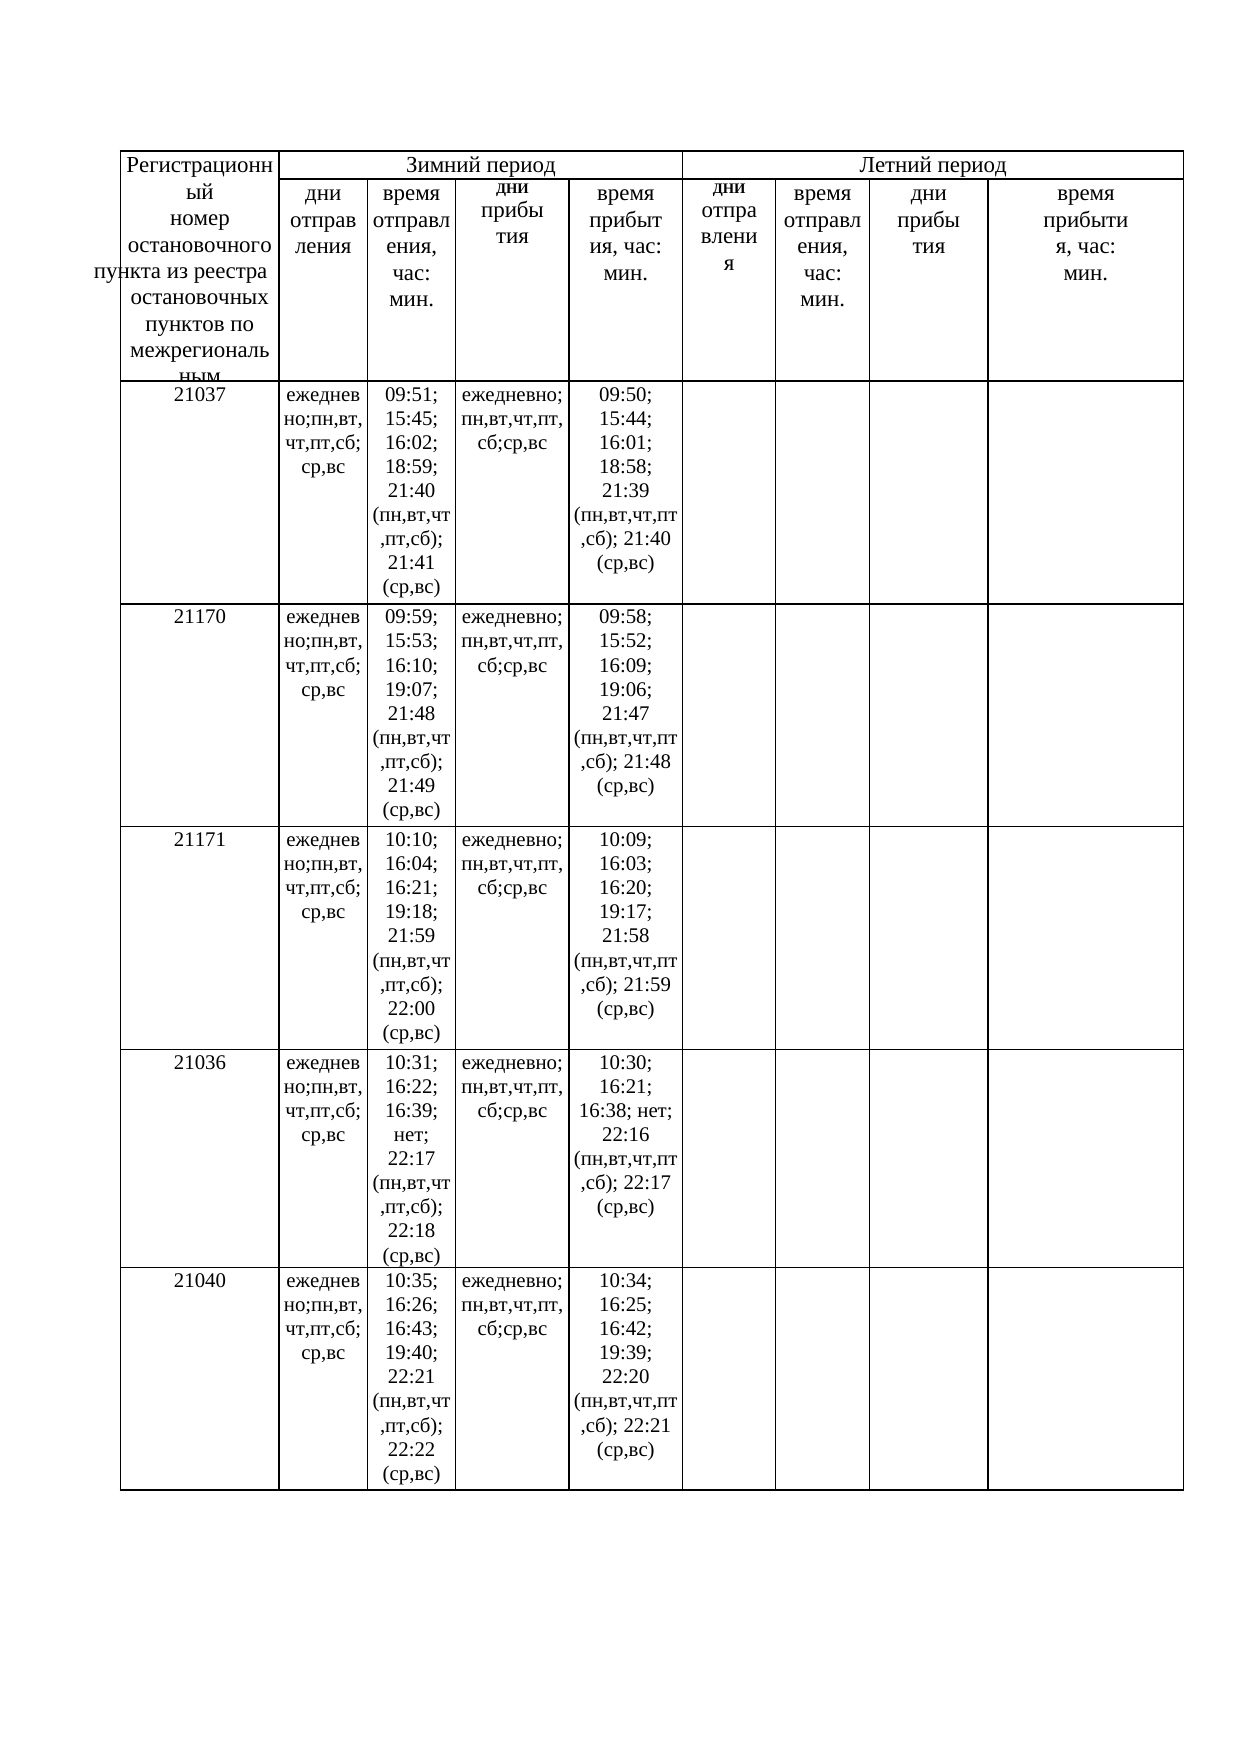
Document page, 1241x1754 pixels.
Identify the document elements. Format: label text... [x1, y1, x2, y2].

table_cell 21171 [121, 827, 278, 1048]
table_cell ежедневно;пн,вт,чт,пт,сб;ср,вс [456, 605, 568, 826]
table_cell 09:50; 15:44; 16:01; 18:58; 21:39 (пн,вт,чт,пт,сб); 21:40 (ср,вс) [570, 382, 682, 603]
table_cell 10:09; 16:03; 16:20; 19:17; 21:58 (пн,вт,чт,пт,сб); 21:59 (ср,вс) [570, 827, 682, 1048]
table_cell ежедневно;пн,вт,чт,пт,сб;ср,вс [456, 1268, 568, 1489]
table_cell время отправл ения, час: мин. [368, 180, 455, 380]
table_cell дни отправ ления [280, 180, 367, 380]
table_cell 10:10; 16:04; 16:21; 19:18; 21:59 (пн,вт,чт,пт,сб); 22:00 (ср,вс) [368, 827, 455, 1048]
table_cell [683, 1050, 775, 1267]
table_cell ежедневно;пн,вт,чт,пт,сб;ср,вс [456, 1050, 568, 1267]
table_cell [683, 382, 775, 603]
table_cell ДНИ отпра влени я [683, 180, 775, 380]
table_cell 21036 [121, 1050, 278, 1267]
table_cell [870, 605, 987, 826]
table_cell 10:35; 16:26; 16:43; 19:40; 22:21 (пн,вт,чт,пт,сб); 22:22 (ср,вс) [368, 1268, 455, 1489]
table_cell ежедневно;пн,вт,чт,пт,сб;ср,вс [280, 1268, 367, 1489]
table_cell дни прибы тия [870, 180, 987, 380]
table_cell [989, 827, 1183, 1048]
table_cell [870, 382, 987, 603]
table_cell ежедневно;пн,вт,чт,пт,сб;ср,вс [280, 827, 367, 1048]
table_cell 10:30; 16:21; 16:38; нет; 22:16 (пн,вт,чт,пт,сб); 22:17 (ср,вс) [570, 1050, 682, 1267]
table_cell [989, 1050, 1183, 1267]
table_header Зимний период [280, 152, 682, 178]
table_cell 21040 [121, 1268, 278, 1489]
table_cell [870, 1050, 987, 1267]
table_cell ежедневно;пн,вт,чт,пт,сб;ср,вс [280, 382, 367, 603]
table_cell [989, 1268, 1183, 1489]
table_cell [683, 605, 775, 826]
table_cell [989, 382, 1183, 603]
table_header Регистрационный номер остановочного пункта из реестра остановочных пунктов по межрегиональным маршрутам регулярных перевозок [121, 152, 278, 380]
table_header Летний период [683, 152, 1183, 178]
table_cell 09:59; 15:53; 16:10; 19:07; 21:48 (пн,вт,чт,пт,сб); 21:49 (ср,вс) [368, 605, 455, 826]
table_cell [870, 827, 987, 1048]
table_cell [683, 827, 775, 1048]
table_cell время отправл ения, час: мин. [776, 180, 869, 380]
table_cell время прибыти я, час: мин. [989, 180, 1183, 380]
table_cell [776, 382, 869, 603]
table_cell [776, 827, 869, 1048]
table_cell ежедневно;пн,вт,чт,пт,сб;ср,вс [456, 382, 568, 603]
table_cell [776, 605, 869, 826]
table_cell [989, 605, 1183, 826]
table_cell [776, 1268, 869, 1489]
table_cell [776, 1050, 869, 1267]
table_cell ежедневно;пн,вт,чт,пт,сб;ср,вс [280, 1050, 367, 1267]
table_cell 21170 [121, 605, 278, 826]
table_cell 09:51; 15:45; 16:02; 18:59; 21:40 (пн,вт,чт,пт,сб); 21:41 (ср,вс) [368, 382, 455, 603]
table_cell 10:31; 16:22; 16:39; нет; 22:17 (пн,вт,чт,пт,сб); 22:18 (ср,вс) [368, 1050, 455, 1267]
table_cell ежедневно;пн,вт,чт,пт,сб;ср,вс [456, 827, 568, 1048]
table_cell 09:58; 15:52; 16:09; 19:06; 21:47 (пн,вт,чт,пт,сб); 21:48 (ср,вс) [570, 605, 682, 826]
table_cell время прибыт ия, час: мин. [570, 180, 682, 380]
table_cell [683, 1268, 775, 1489]
table_cell [870, 1268, 987, 1489]
table_cell ежедневно;пн,вт,чт,пт,сб;ср,вс [280, 605, 367, 826]
table_cell 10:34; 16:25; 16:42; 19:39; 22:20 (пн,вт,чт,пт,сб); 22:21 (ср,вс) [570, 1268, 682, 1489]
table_cell ДНИ прибы тия [456, 180, 568, 380]
table_cell 21037 [121, 382, 278, 603]
